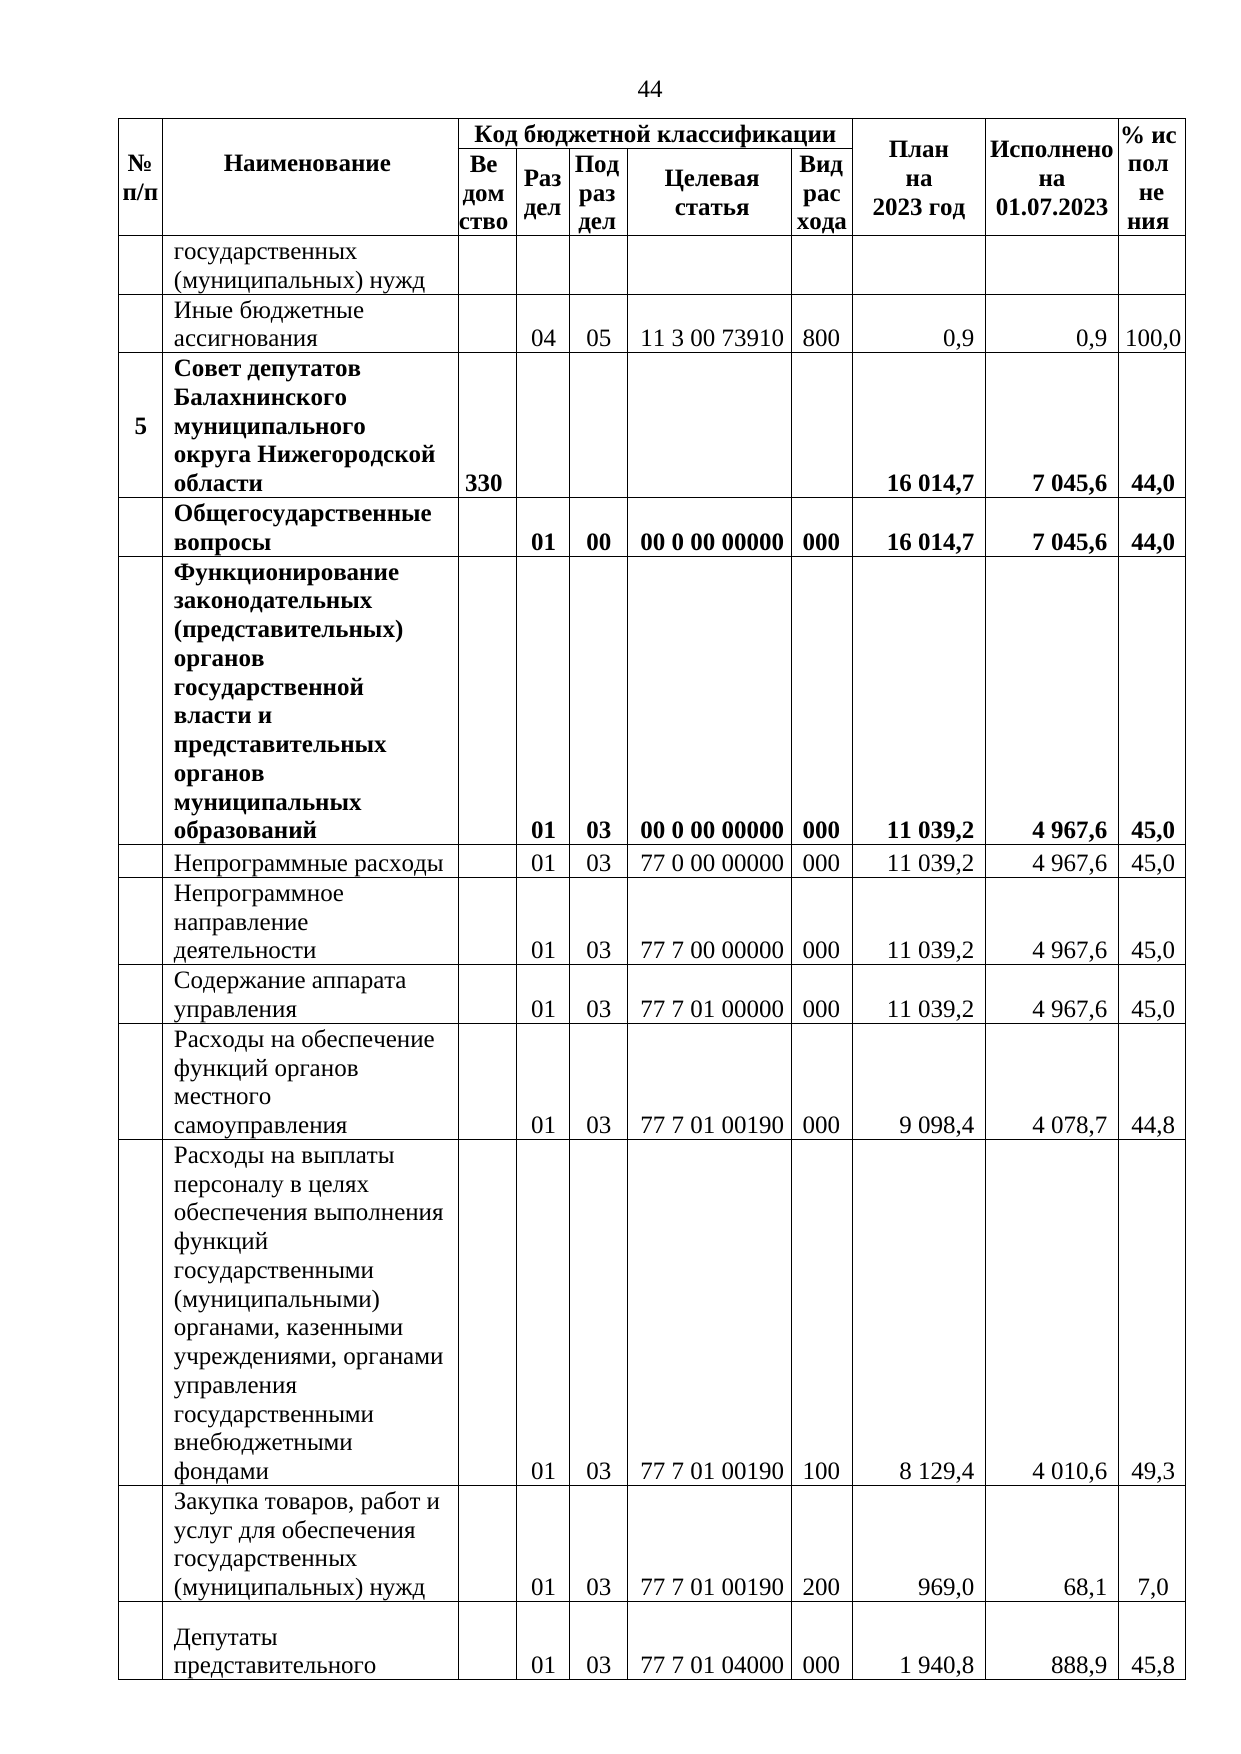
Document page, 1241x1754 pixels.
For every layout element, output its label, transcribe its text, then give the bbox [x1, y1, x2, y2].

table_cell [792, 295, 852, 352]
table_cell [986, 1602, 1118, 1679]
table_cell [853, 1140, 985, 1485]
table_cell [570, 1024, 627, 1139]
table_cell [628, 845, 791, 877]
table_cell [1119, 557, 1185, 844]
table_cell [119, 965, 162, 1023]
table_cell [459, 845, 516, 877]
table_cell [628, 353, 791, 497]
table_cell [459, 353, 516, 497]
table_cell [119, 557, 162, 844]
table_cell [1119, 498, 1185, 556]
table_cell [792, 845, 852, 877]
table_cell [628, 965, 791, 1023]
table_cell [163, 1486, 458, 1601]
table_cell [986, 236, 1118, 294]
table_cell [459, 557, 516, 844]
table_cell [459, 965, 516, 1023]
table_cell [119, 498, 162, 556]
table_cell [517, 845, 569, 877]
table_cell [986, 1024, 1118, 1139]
table_header План на 2023 год [853, 119, 985, 235]
table_header Исполнено на 01.07.2023 [986, 119, 1118, 235]
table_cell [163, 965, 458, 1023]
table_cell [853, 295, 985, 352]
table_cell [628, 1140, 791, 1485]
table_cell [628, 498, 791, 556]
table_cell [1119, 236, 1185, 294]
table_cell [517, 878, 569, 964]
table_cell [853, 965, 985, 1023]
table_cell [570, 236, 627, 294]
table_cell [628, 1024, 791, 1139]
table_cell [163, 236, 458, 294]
table_header % ис пол не ния [1119, 119, 1185, 235]
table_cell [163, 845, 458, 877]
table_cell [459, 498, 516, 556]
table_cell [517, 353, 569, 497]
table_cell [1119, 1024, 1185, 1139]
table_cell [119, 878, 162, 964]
table_header № п/п [119, 119, 162, 235]
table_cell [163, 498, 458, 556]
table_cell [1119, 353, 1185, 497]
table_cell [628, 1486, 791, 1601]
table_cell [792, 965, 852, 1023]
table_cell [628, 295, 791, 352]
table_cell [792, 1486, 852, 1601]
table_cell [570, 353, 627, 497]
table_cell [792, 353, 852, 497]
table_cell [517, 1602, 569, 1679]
table_header Код бюджетной классификации [459, 119, 852, 148]
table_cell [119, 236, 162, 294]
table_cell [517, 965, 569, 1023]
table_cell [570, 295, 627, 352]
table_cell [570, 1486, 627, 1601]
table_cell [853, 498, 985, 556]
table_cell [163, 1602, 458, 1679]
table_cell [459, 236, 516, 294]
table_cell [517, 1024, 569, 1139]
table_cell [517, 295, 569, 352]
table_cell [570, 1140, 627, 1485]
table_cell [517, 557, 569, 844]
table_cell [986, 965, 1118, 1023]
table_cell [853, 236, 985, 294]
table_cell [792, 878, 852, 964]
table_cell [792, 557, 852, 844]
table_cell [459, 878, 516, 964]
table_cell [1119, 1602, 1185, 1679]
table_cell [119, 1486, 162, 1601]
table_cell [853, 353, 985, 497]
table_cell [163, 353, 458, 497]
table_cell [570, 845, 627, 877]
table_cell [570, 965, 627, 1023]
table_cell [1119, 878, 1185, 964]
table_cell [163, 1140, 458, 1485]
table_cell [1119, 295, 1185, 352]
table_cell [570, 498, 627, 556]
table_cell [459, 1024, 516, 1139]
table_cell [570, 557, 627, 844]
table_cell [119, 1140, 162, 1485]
table_cell Ве дом ство [459, 149, 516, 235]
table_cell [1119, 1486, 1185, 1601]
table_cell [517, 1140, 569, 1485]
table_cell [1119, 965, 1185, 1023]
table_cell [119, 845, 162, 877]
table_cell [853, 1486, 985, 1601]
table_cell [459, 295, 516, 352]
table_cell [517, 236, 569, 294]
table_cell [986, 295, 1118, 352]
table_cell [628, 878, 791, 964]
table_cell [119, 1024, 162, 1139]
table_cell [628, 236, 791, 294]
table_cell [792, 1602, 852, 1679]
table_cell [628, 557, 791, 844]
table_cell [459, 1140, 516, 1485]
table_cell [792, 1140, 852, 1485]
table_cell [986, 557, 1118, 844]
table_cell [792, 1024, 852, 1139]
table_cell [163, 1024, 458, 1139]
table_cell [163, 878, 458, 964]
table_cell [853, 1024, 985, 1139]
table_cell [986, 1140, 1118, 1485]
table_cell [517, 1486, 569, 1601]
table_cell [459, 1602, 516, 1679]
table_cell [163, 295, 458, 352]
table_cell Подраз дел [570, 149, 627, 235]
table_cell Вид рас хода [792, 149, 852, 235]
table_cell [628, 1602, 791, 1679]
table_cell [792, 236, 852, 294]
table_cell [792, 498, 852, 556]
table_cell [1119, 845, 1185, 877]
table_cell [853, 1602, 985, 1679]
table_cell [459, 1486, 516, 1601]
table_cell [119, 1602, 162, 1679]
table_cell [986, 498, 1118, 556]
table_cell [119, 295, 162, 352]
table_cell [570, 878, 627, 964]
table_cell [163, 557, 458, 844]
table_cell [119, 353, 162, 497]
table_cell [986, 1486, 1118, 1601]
table_header Наименование [163, 119, 458, 235]
table_cell Целевая статья [628, 149, 791, 235]
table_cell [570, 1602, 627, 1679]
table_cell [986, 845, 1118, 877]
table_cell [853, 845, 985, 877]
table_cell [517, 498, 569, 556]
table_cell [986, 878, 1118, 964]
table_cell Раз дел [517, 149, 569, 235]
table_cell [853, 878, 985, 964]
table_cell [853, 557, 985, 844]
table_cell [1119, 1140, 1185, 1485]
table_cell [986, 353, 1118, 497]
